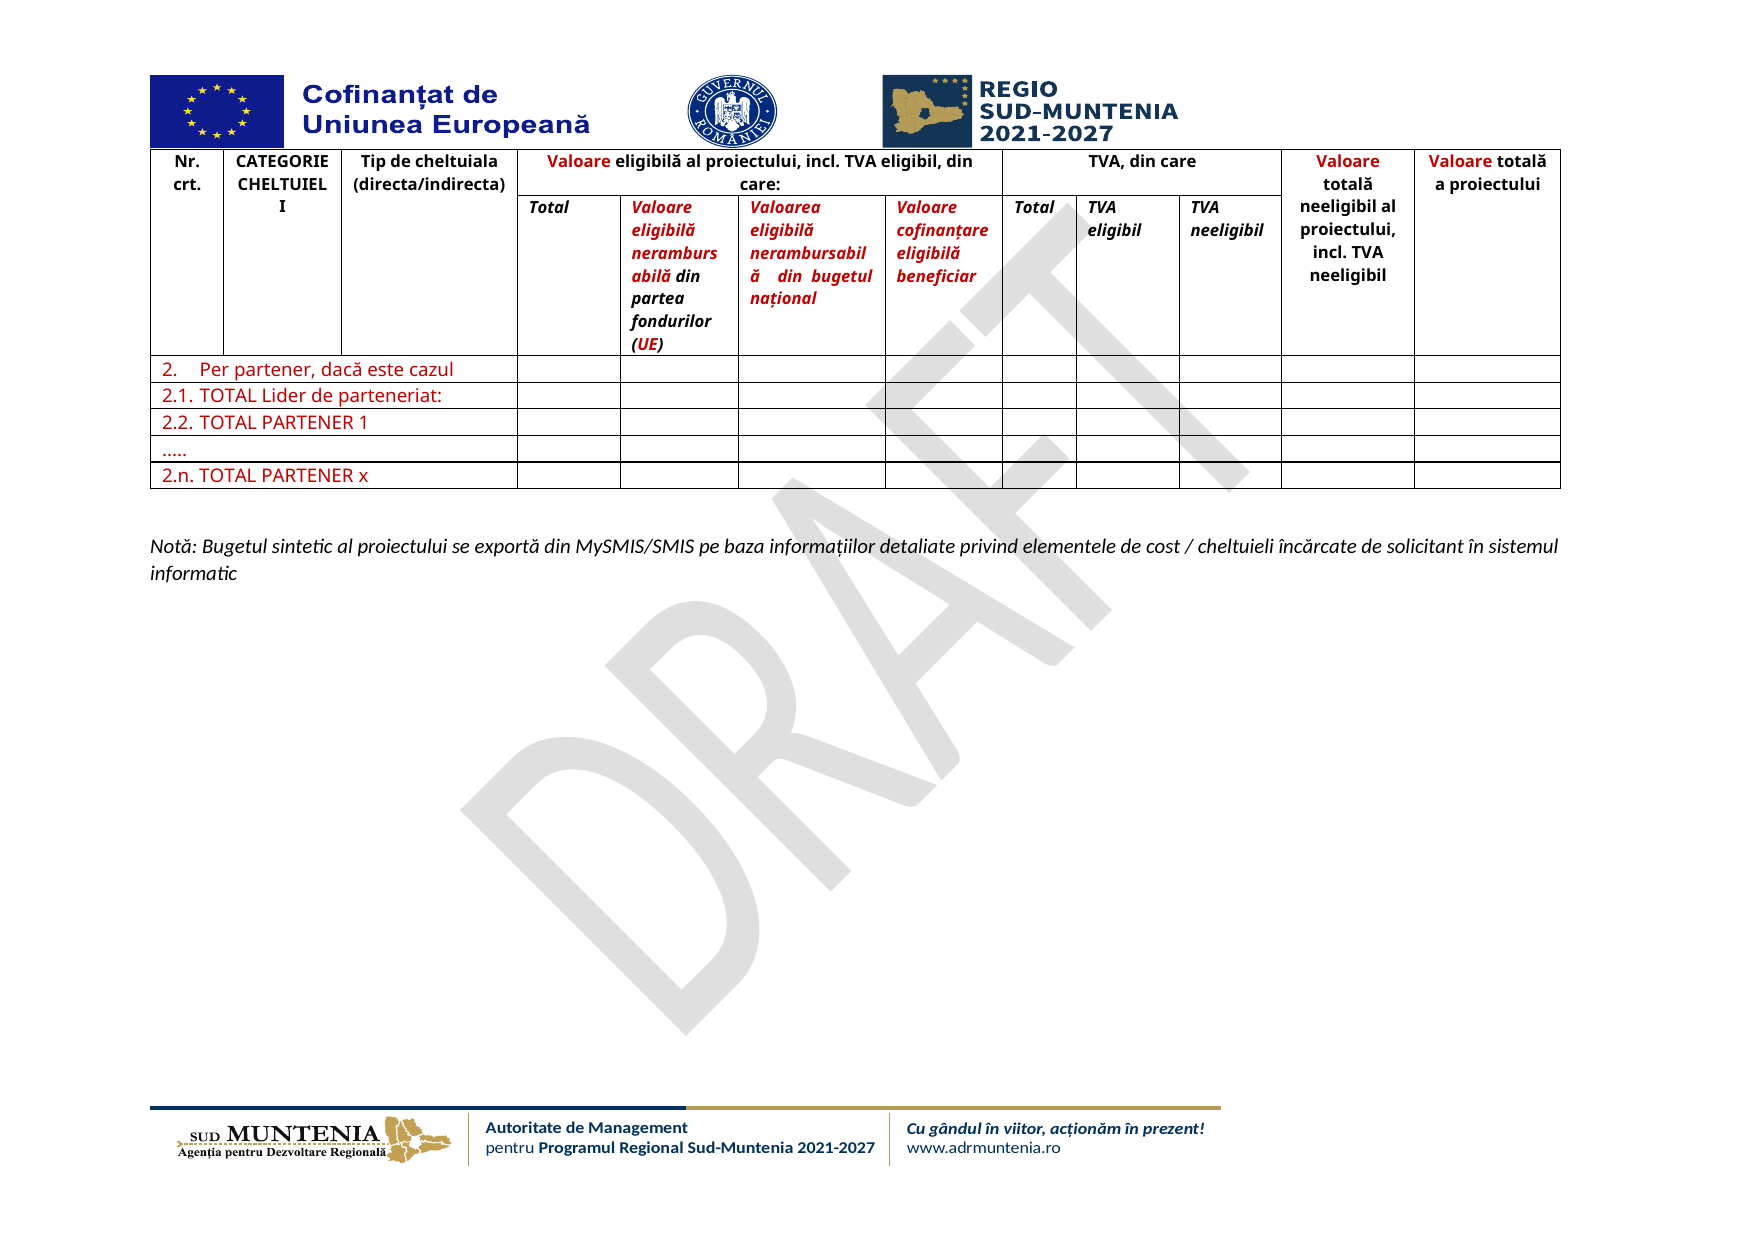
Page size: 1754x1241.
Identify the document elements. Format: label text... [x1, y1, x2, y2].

table_cell [1077, 383, 1179, 408]
table_cell [1003, 383, 1076, 408]
table_cell [1003, 409, 1076, 435]
table_cell [621, 383, 738, 408]
table_cell [886, 383, 1002, 408]
table_cell [1180, 409, 1281, 435]
table_cell [739, 436, 885, 461]
table_cell [739, 463, 885, 488]
table_cell [1180, 463, 1281, 488]
table_cell [1180, 436, 1281, 461]
table_cell [739, 409, 885, 435]
table_cell [621, 409, 738, 435]
table_cell [621, 356, 738, 382]
table_cell Total [1003, 196, 1076, 355]
table_cell [621, 463, 738, 488]
table_header CATEGORIE CHELTUIELI [224, 150, 341, 355]
table_cell [1282, 409, 1414, 435]
table_cell Total [518, 196, 620, 355]
table_cell [1282, 356, 1414, 382]
table_cell [1282, 436, 1414, 461]
table_header Nr. crt. [151, 150, 223, 355]
table_cell [1415, 436, 1560, 461]
table_cell [1077, 409, 1179, 435]
table_cell [1180, 383, 1281, 408]
table_cell [886, 463, 1002, 488]
table_cell [518, 383, 620, 408]
table_header Tip de cheltuiala (directa/indirecta) [342, 150, 517, 355]
table_header TVA, din care [1003, 150, 1281, 195]
table_cell [518, 463, 620, 488]
table_cell [1415, 463, 1560, 488]
table_cell [518, 436, 620, 461]
table_cell TVA eligibil [1077, 196, 1179, 355]
text Notă: Bugetul sintetic al proiectului se exportă din MySMIS/SMIS pe baza informațiilor detaliate privind elementele de cost / cheltuieli încărcate de solicitant în sistemul informatic [150, 533, 1604, 586]
table_header Valoare totală neeligibil al proiectului, incl. TVA neeligibil [1282, 150, 1414, 355]
table_cell [1077, 356, 1179, 382]
table_cell Valoare cofinanțare eligibilă beneficiar [886, 196, 1002, 355]
table_cell Valoarea eligibilă nerambursabilă din bugetul național [739, 196, 885, 355]
table_cell [621, 436, 738, 461]
table_cell [1003, 356, 1076, 382]
table_cell Per partener, dacă este cazul [151, 356, 517, 382]
table_cell [518, 409, 620, 435]
table_cell Valoare eligibilă nerambursabilă din partea fondurilor (UE) [621, 196, 738, 355]
table_cell TOTAL Lider de parteneriat: [151, 383, 517, 408]
table_cell ..... [151, 436, 517, 461]
table_cell [1003, 436, 1076, 461]
table_cell [1077, 436, 1179, 461]
table_cell [739, 356, 885, 382]
table_cell [739, 383, 885, 408]
table_cell [1077, 463, 1179, 488]
table_cell [1282, 383, 1414, 408]
table_cell [1180, 356, 1281, 382]
table_cell TOTAL PARTENER 1 [151, 409, 517, 435]
table_cell [886, 436, 1002, 461]
table_cell [886, 409, 1002, 435]
table_cell [518, 356, 620, 382]
table_cell [1003, 463, 1076, 488]
table_header Valoare eligibilă al proiectului, incl. TVA eligibil, din care: [518, 150, 1002, 195]
table_cell [1282, 463, 1414, 488]
table_header Valoare totală a proiectului [1415, 150, 1560, 355]
table_cell 2.n. TOTAL PARTENER x [151, 463, 517, 488]
table_cell TVA neeligibil [1180, 196, 1281, 355]
table_cell [1415, 356, 1560, 382]
table_cell [886, 356, 1002, 382]
table_cell [1415, 383, 1560, 408]
table_cell [1415, 409, 1560, 435]
